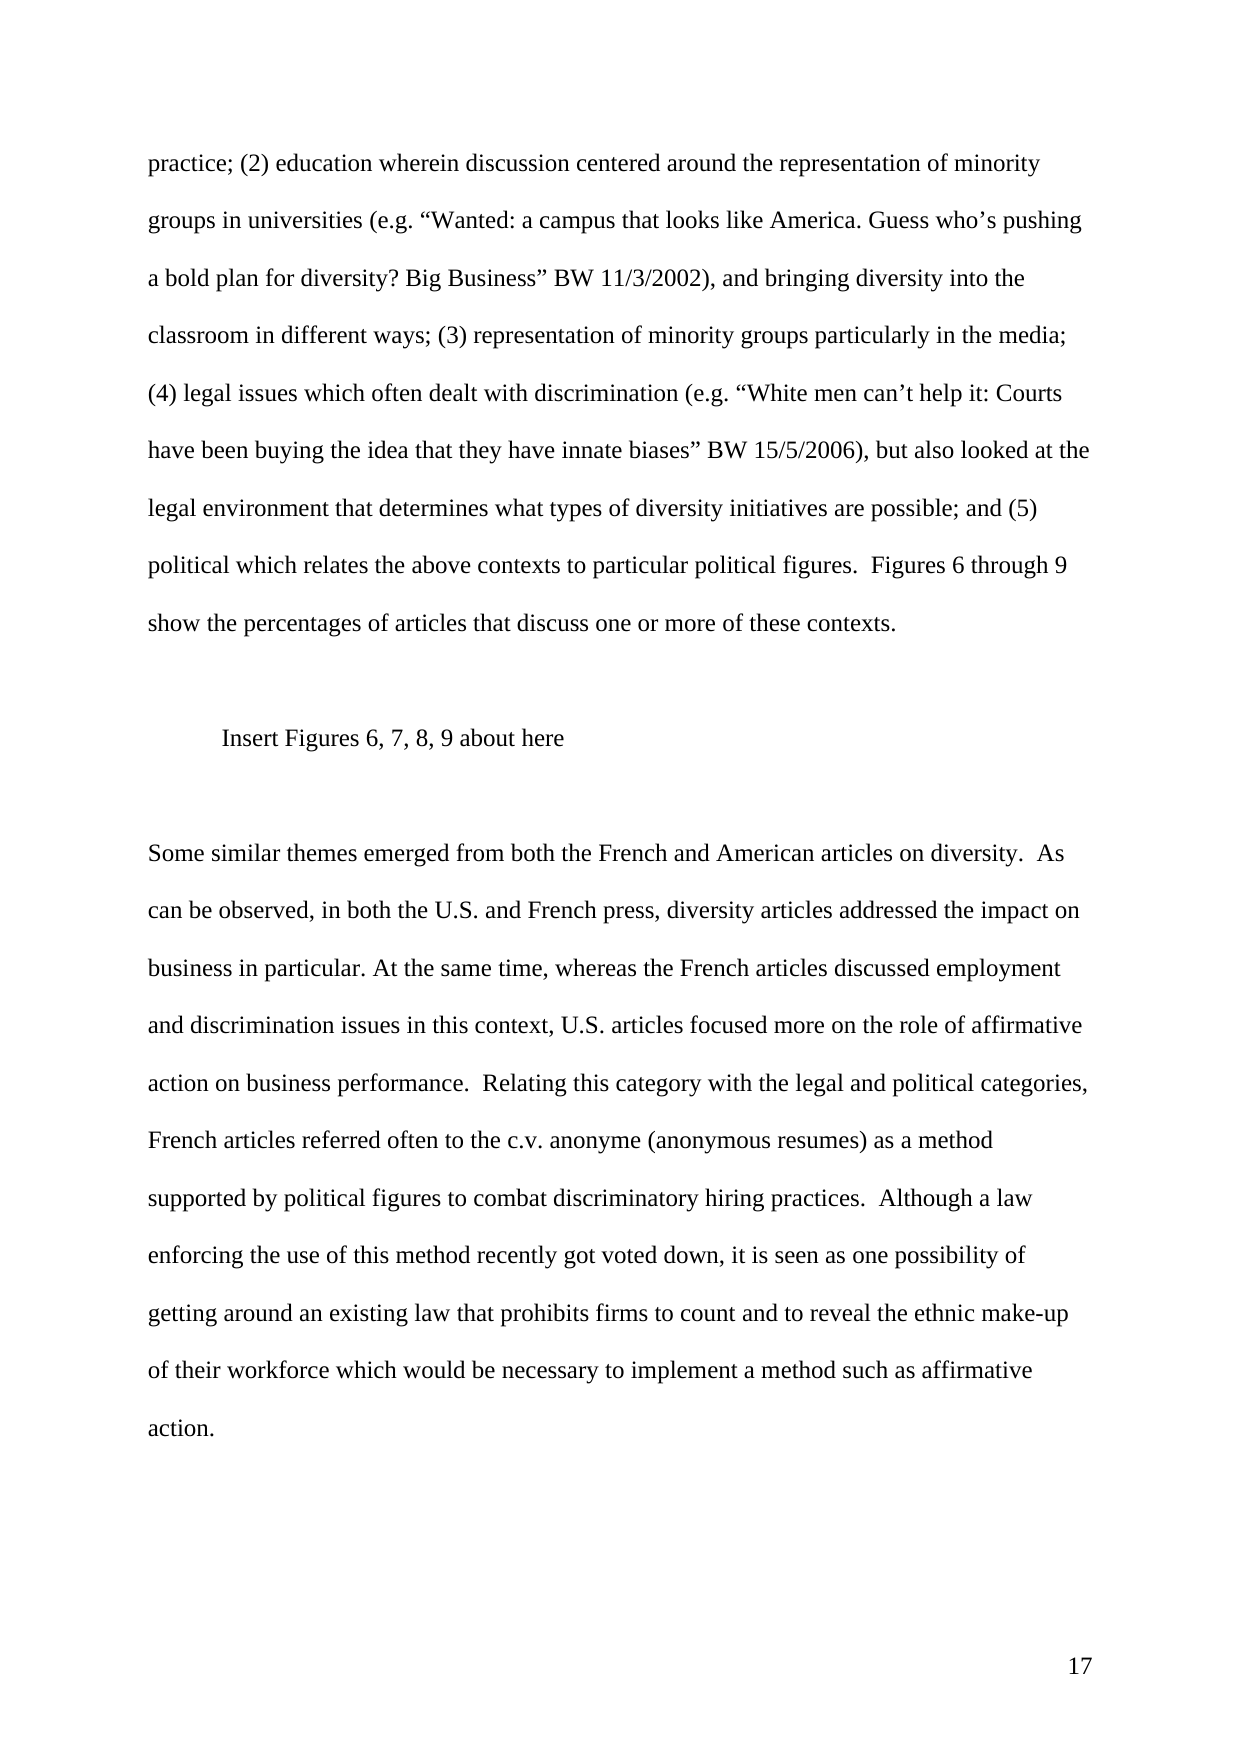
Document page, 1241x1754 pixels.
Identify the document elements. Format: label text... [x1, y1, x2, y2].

text Some similar themes emerged from both the French and American articles on diversity. As can be observed, in both the U.S. and French press, diversity articles addressed the impact on business in particular. At the same time, whereas the French articles discussed employment and discrimination issues in this context, U.S. articles focused more on the role of affirmative action on business performance. Relating this category with the legal and political categories, French articles referred often to the c.v. anonyme (anonymous resumes) as a method supported by political figures to combat discriminatory hiring practices. Although a law enforcing the use of this method recently got voted down, it is seen as one possibility of getting around an existing law that prohibits firms to count and to reveal the ethnic make-up of their workforce which would be necessary to implement a method such as affirmative action. [148, 838, 1092, 1441]
text Insert Figures 6, 7, 8, 9 about here [148, 723, 1092, 751]
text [148, 148, 1092, 636]
